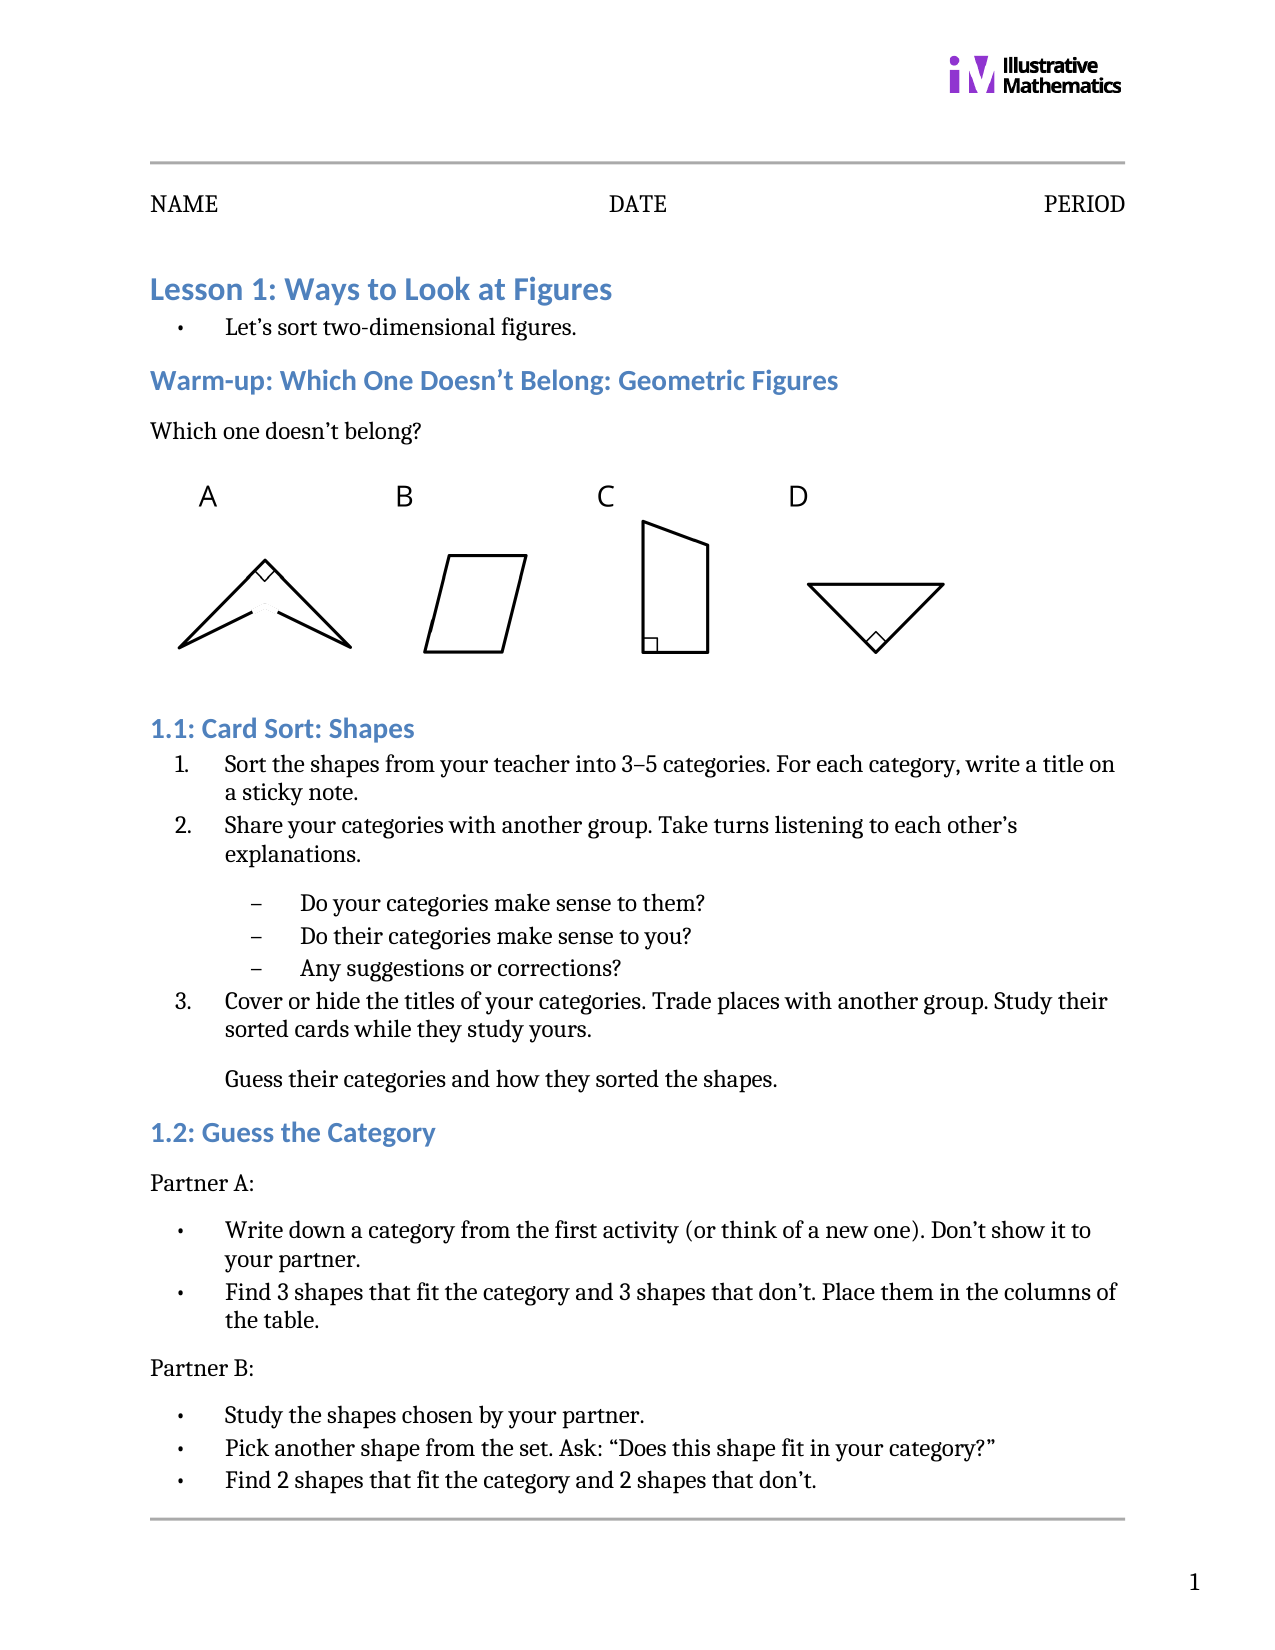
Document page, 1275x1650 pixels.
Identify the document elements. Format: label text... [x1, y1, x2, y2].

subtitle 1.2: Guess the Category [150, 1114, 1125, 1150]
text Which one doesn’t belong? [150, 417, 1125, 446]
list Sort the shapes from your teacher into 3–5 categories. For each category, write a title on a sticky note. [175, 749, 1125, 807]
list Let’s sort two-dimensional figures. [175, 313, 1125, 342]
list Study the shapes chosen by your partner. [175, 1401, 1125, 1430]
list Any suggestions or corrections? [250, 954, 1125, 983]
list Do your categories make sense to them? [250, 889, 1125, 918]
text Partner A: [150, 1169, 1125, 1198]
list Find 3 shapes that fit the category and 3 shapes that don’t. Place them in the columns of the table. [175, 1278, 1125, 1335]
list Find 2 shapes that fit the category and 2 shapes that don’t. [175, 1466, 1125, 1495]
list Share your categories with another group. Take turns listening to each other’s explanations. [175, 811, 1125, 868]
picture [949, 55, 1121, 93]
subtitle Lesson 1: Ways to Look at Figures [150, 268, 1125, 309]
list Write down a category from the first activity (or think of a new one). Don’t show it to your partner. [175, 1216, 1125, 1274]
subtitle 1.1: Card Sort: Shapes [150, 710, 1125, 746]
list Cover or hide the titles of your categories. Trade places with another group. Study their sorted cards while they study yours. [175, 987, 1125, 1044]
list Do their categories make sense to you? [250, 922, 1125, 950]
subtitle Warm-up: Which One Doesn’t Belong: Geometric Figures [150, 362, 1125, 398]
list Guess their categories and how they sorted the shapes. [175, 1065, 1125, 1094]
text Partner B: [150, 1354, 1125, 1383]
picture [168, 464, 957, 690]
list Pick another shape from the set. Ask: “Does this shape fit in your category?” [175, 1434, 1125, 1463]
